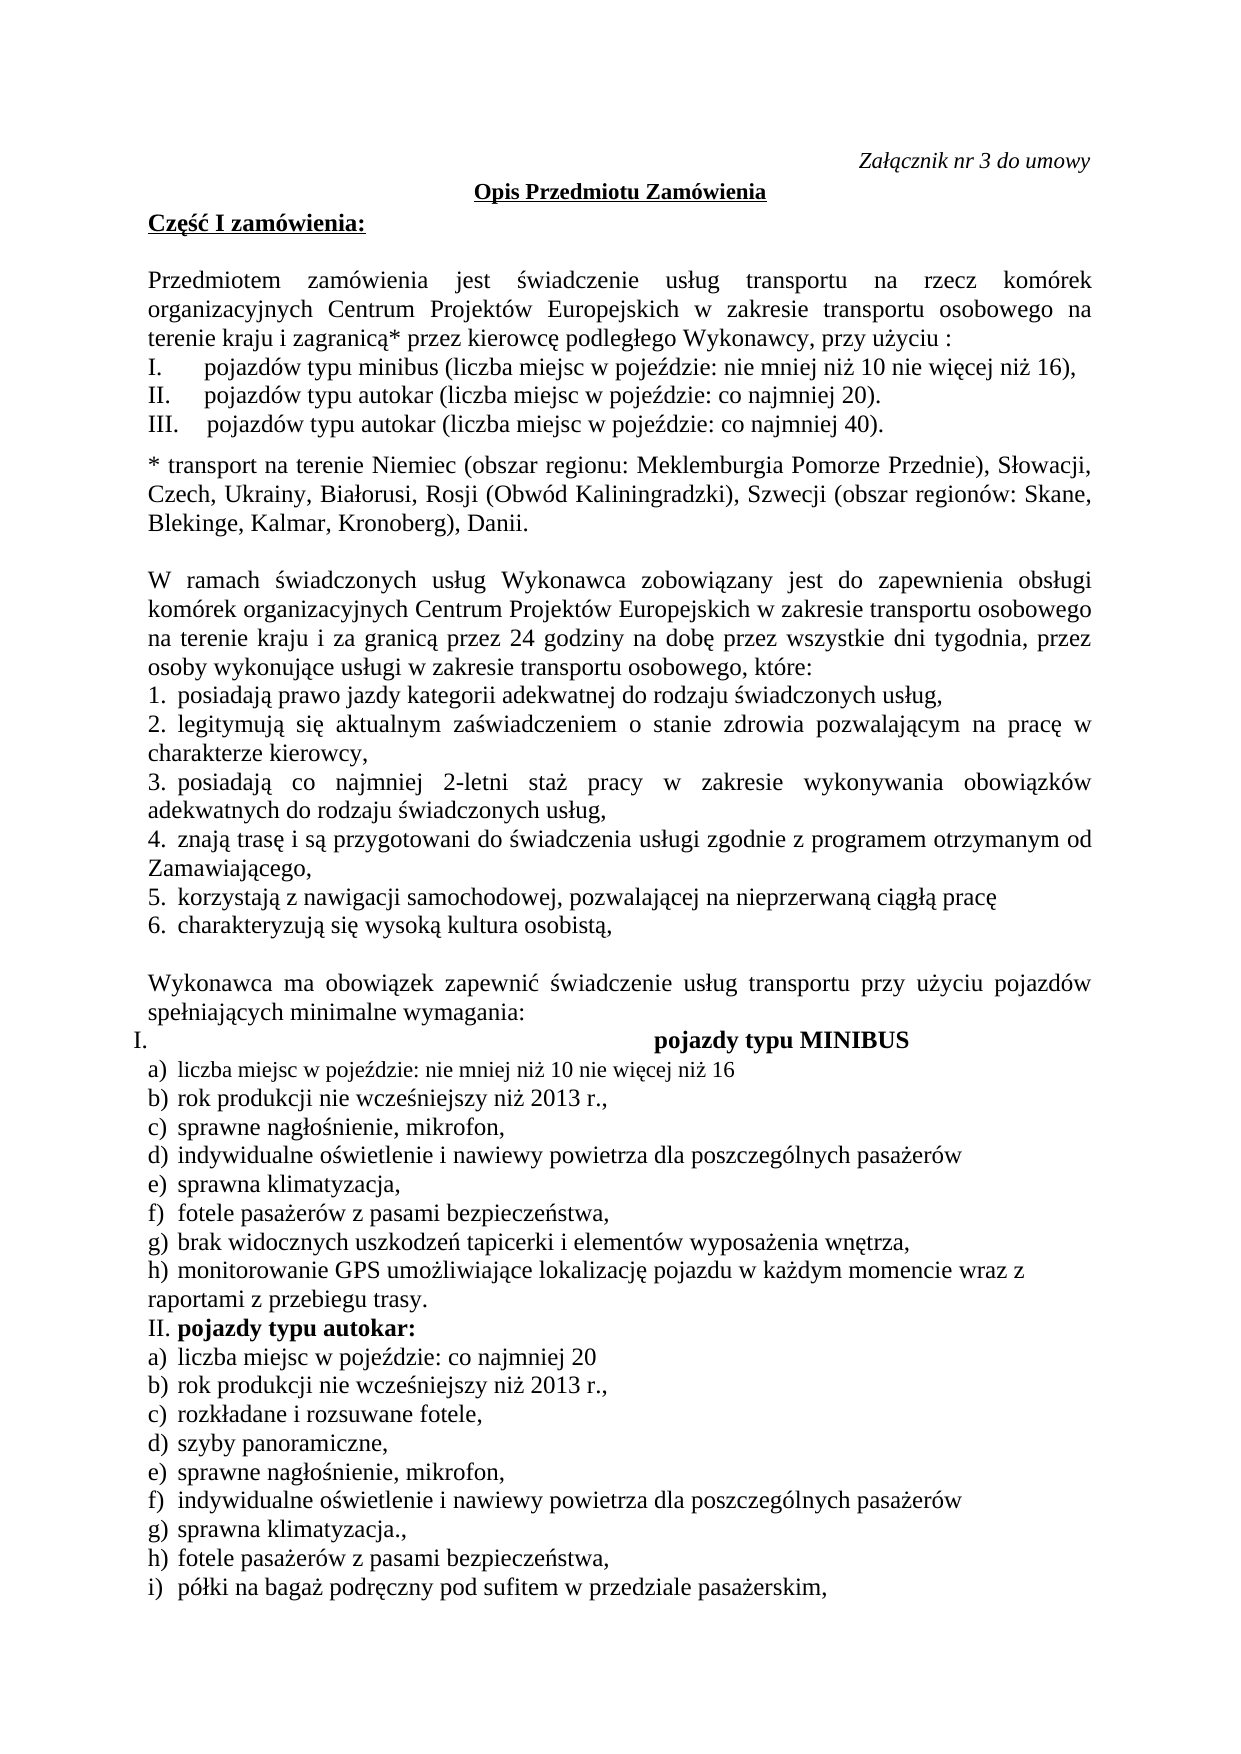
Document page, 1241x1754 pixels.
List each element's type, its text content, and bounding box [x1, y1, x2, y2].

text * transport na terenie Niemiec (obszar regionu: Meklemburgia Pomorze Przednie), Słowacji, Czech, Ukrainy, Białorusi, Rosji (Obwód Kaliningradzki), Szwecji (obszar regionów: Skane, Blekinge, Kalmar, Kronoberg), Danii. [148, 451, 1093, 537]
list pojazdów typu autokar (liczba miejsc w pojeździe: co najmniej 40). [148, 409, 1093, 438]
list indywidualne oświetlenie i nawiewy powietrza dla poszczególnych pasażerów [148, 1486, 1093, 1514]
list posiadają prawo jazdy kategorii adekwatnej do rodzaju świadczonych usług, [148, 681, 1093, 709]
list sprawne nagłośnienie, mikrofon, [148, 1112, 1093, 1141]
list pojazdy typu autokar: [148, 1313, 1093, 1342]
list posiadają co najmniej 2-letni staż pracy w zakresie wykonywania obowiązków adekwatnych do rodzaju świadczonych usług, [148, 767, 1093, 824]
text Opis Przedmiotu Zamówienia [148, 178, 1093, 204]
list sprawne nagłośnienie, mikrofon, [148, 1457, 1093, 1486]
list rozkładane i rozsuwane fotele, [148, 1399, 1093, 1428]
list sprawna klimatyzacja., [148, 1514, 1093, 1543]
list fotele pasażerów z pasami bezpieczeństwa, [148, 1543, 1093, 1572]
text W ramach świadczonych usług Wykonawca zobowiązany jest do zapewnienia obsługi komórek organizacyjnych Centrum Projektów Europejskich w zakresie transportu osobowego na terenie kraju i za granicą przez 24 godziny na dobę przez wszystkie dni tygodnia, przez osoby wykonujące usługi w zakresie transportu osobowego, które: [148, 566, 1093, 681]
list indywidualne oświetlenie i nawiewy powietrza dla poszczególnych pasażerów [148, 1141, 1093, 1169]
list rok produkcji nie wcześniejszy niż 2013 r., [148, 1371, 1093, 1399]
list monitorowanie GPS umożliwiające lokalizację pojazdu w każdym momencie wraz z raportami z przebiegu trasy. [148, 1256, 1093, 1313]
list legitymują się aktualnym zaświadczeniem o stanie zdrowia pozwalającym na pracę w charakterze kierowcy, [148, 709, 1093, 767]
list sprawna klimatyzacja, [148, 1169, 1093, 1198]
list pojazdów typu minibus (liczba miejsc w pojeździe: nie mniej niż 10 nie więcej niż 16), [148, 352, 1093, 381]
list półki na bagaż podręczny pod sufitem w przedziale pasażerskim, [148, 1572, 1093, 1601]
text Wykonawca ma obowiązek zapewnić świadczenie usług transportu przy użyciu pojazdów spełniających minimalne wymagania: [148, 968, 1093, 1026]
list fotele pasażerów z pasami bezpieczeństwa, [148, 1198, 1093, 1227]
list brak widocznych uszkodzeń tapicerki i elementów wyposażenia wnętrza, [148, 1227, 1093, 1256]
list liczba miejsc w pojeździe: co najmniej 20 [148, 1342, 1093, 1371]
list szyby panoramiczne, [148, 1428, 1093, 1457]
text Część I zamówienia: [148, 208, 1093, 237]
list pojazdy typu MINIBUS [148, 1026, 1093, 1054]
list znają trasę i są przygotowani do świadczenia usługi zgodnie z programem otrzymanym od Zamawiającego, [148, 824, 1093, 882]
list liczba miejsc w pojeździe: nie mniej niż 10 nie więcej niż 16 [148, 1054, 1093, 1083]
text Załącznik nr 3 do umowy [148, 148, 1093, 174]
list pojazdów typu autokar (liczba miejsc w pojeździe: co najmniej 20). [148, 381, 1093, 409]
list charakteryzują się wysoką kultura osobistą, [148, 911, 1093, 939]
list rok produkcji nie wcześniejszy niż 2013 r., [148, 1083, 1093, 1112]
text Przedmiotem zamówienia jest świadczenie usług transportu na rzecz komórek organizacyjnych Centrum Projektów Europejskich w zakresie transportu osobowego na terenie kraju i zagranicą* przez kierowcę podległego Wykonawcy, przy użyciu : [148, 266, 1093, 352]
list korzystają z nawigacji samochodowej, pozwalającej na nieprzerwaną ciągłą pracę [148, 882, 1093, 911]
